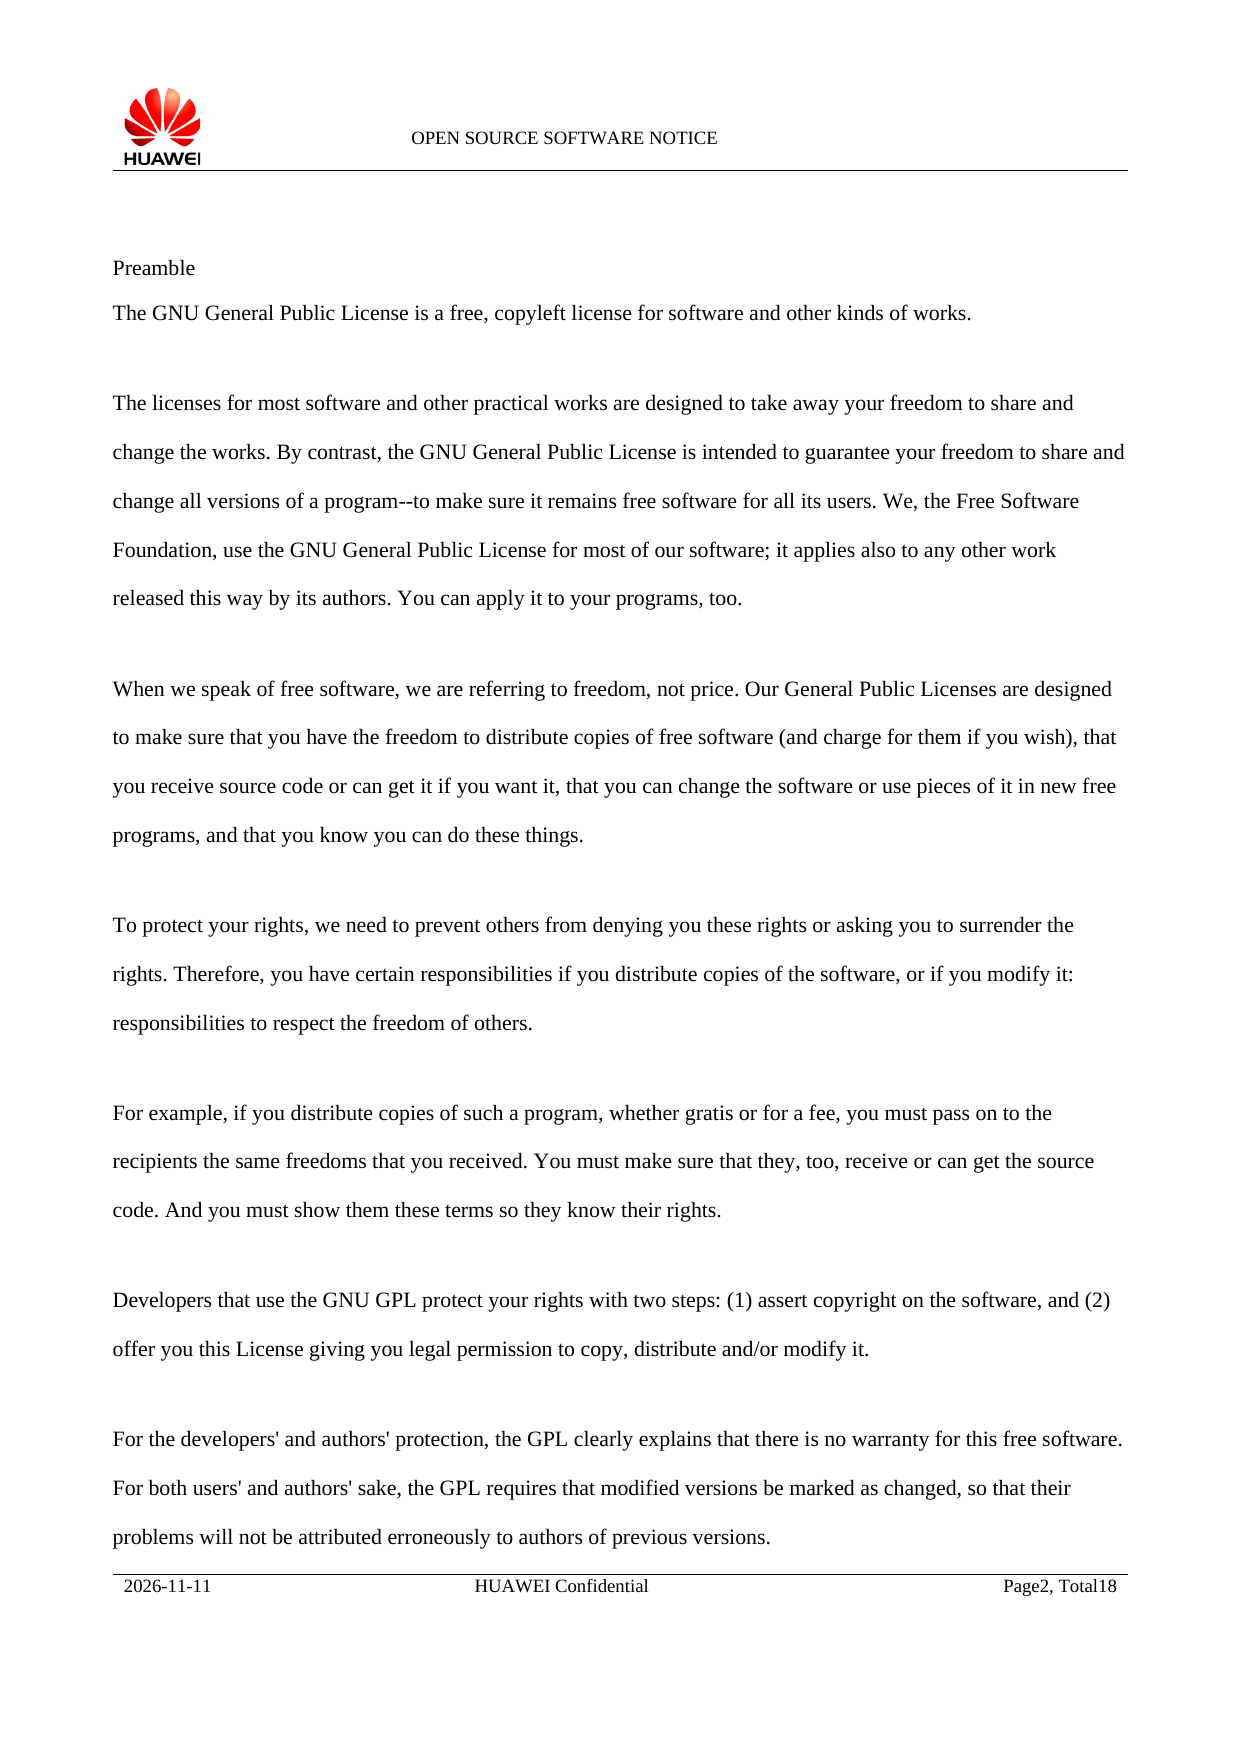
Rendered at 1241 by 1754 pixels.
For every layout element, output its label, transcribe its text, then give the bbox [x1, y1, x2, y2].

text Preamble [112, 251, 1128, 284]
picture [124, 88, 201, 165]
text For example, if you distribute copies of such a program, whether gratis or for a fee, you must pass on to the recipients the same freedoms that you received. You must make sure that they, too, receive or can get the source code. And you must show them these terms so they know their rights. [112, 1096, 1128, 1226]
text To protect your rights, we need to prevent others from denying you these rights or asking you to surrender the rights. Therefore, you have certain responsibilities if you distribute copies of the software, or if you modify it: responsibilities to respect the freedom of others. [112, 908, 1128, 1038]
text When we speak of free software, we are referring to freedom, not price. Our General Public Licenses are designed to make sure that you have the freedom to distribute copies of free software (and charge for them if you wish), that you receive source code or can get it if you want it, that you can change the software or use pieces of it in new free programs, and that you know you can do these things. [112, 672, 1128, 851]
text The licenses for most software and other practical works are designed to take away your freedom to share and change the works. By contrast, the GNU General Public License is intended to guarantee your freedom to share and change all versions of a program--to make sure it remains free software for all its users. We, the Free Software Foundation, use the GNU General Public License for most of our software; it applies also to any other work released this way by its authors. You can apply it to your programs, too. [112, 387, 1128, 614]
text Developers that use the GNU GPL protect your rights with two steps: (1) assert copyright on the software, and (2) offer you this License giving you legal permission to copy, distribute and/or modify it. [112, 1284, 1128, 1365]
text For the developers' and authors' protection, the GPL clearly explains that there is no warranty for this free software. For both users' and authors' sake, the GPL requires that modified versions be marked as changed, so that their problems will not be attributed erroneously to authors of previous versions. [112, 1423, 1128, 1553]
text The GNU General Public License is a free, copyleft license for software and other kinds of works. [112, 297, 1128, 329]
